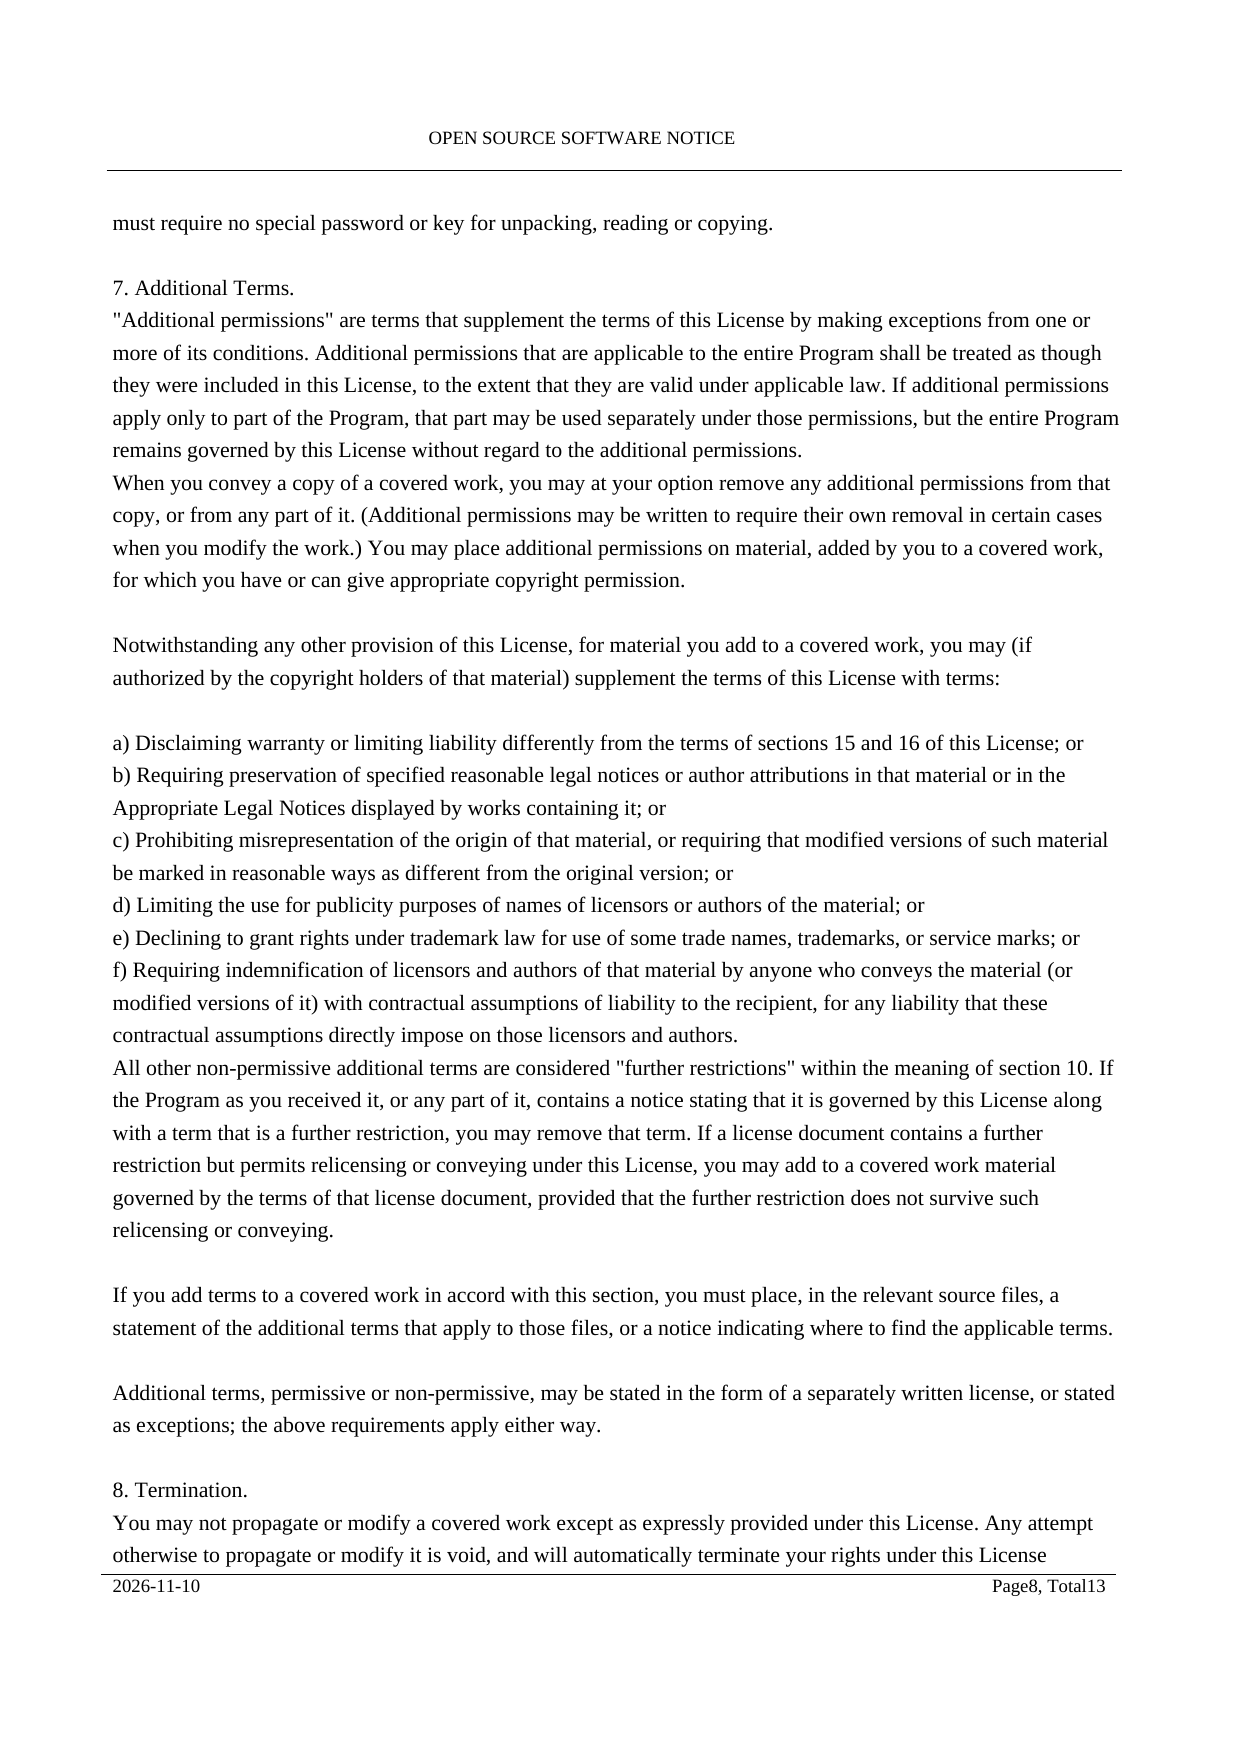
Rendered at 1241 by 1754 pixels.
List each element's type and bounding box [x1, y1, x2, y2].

text [112, 206, 1128, 1571]
